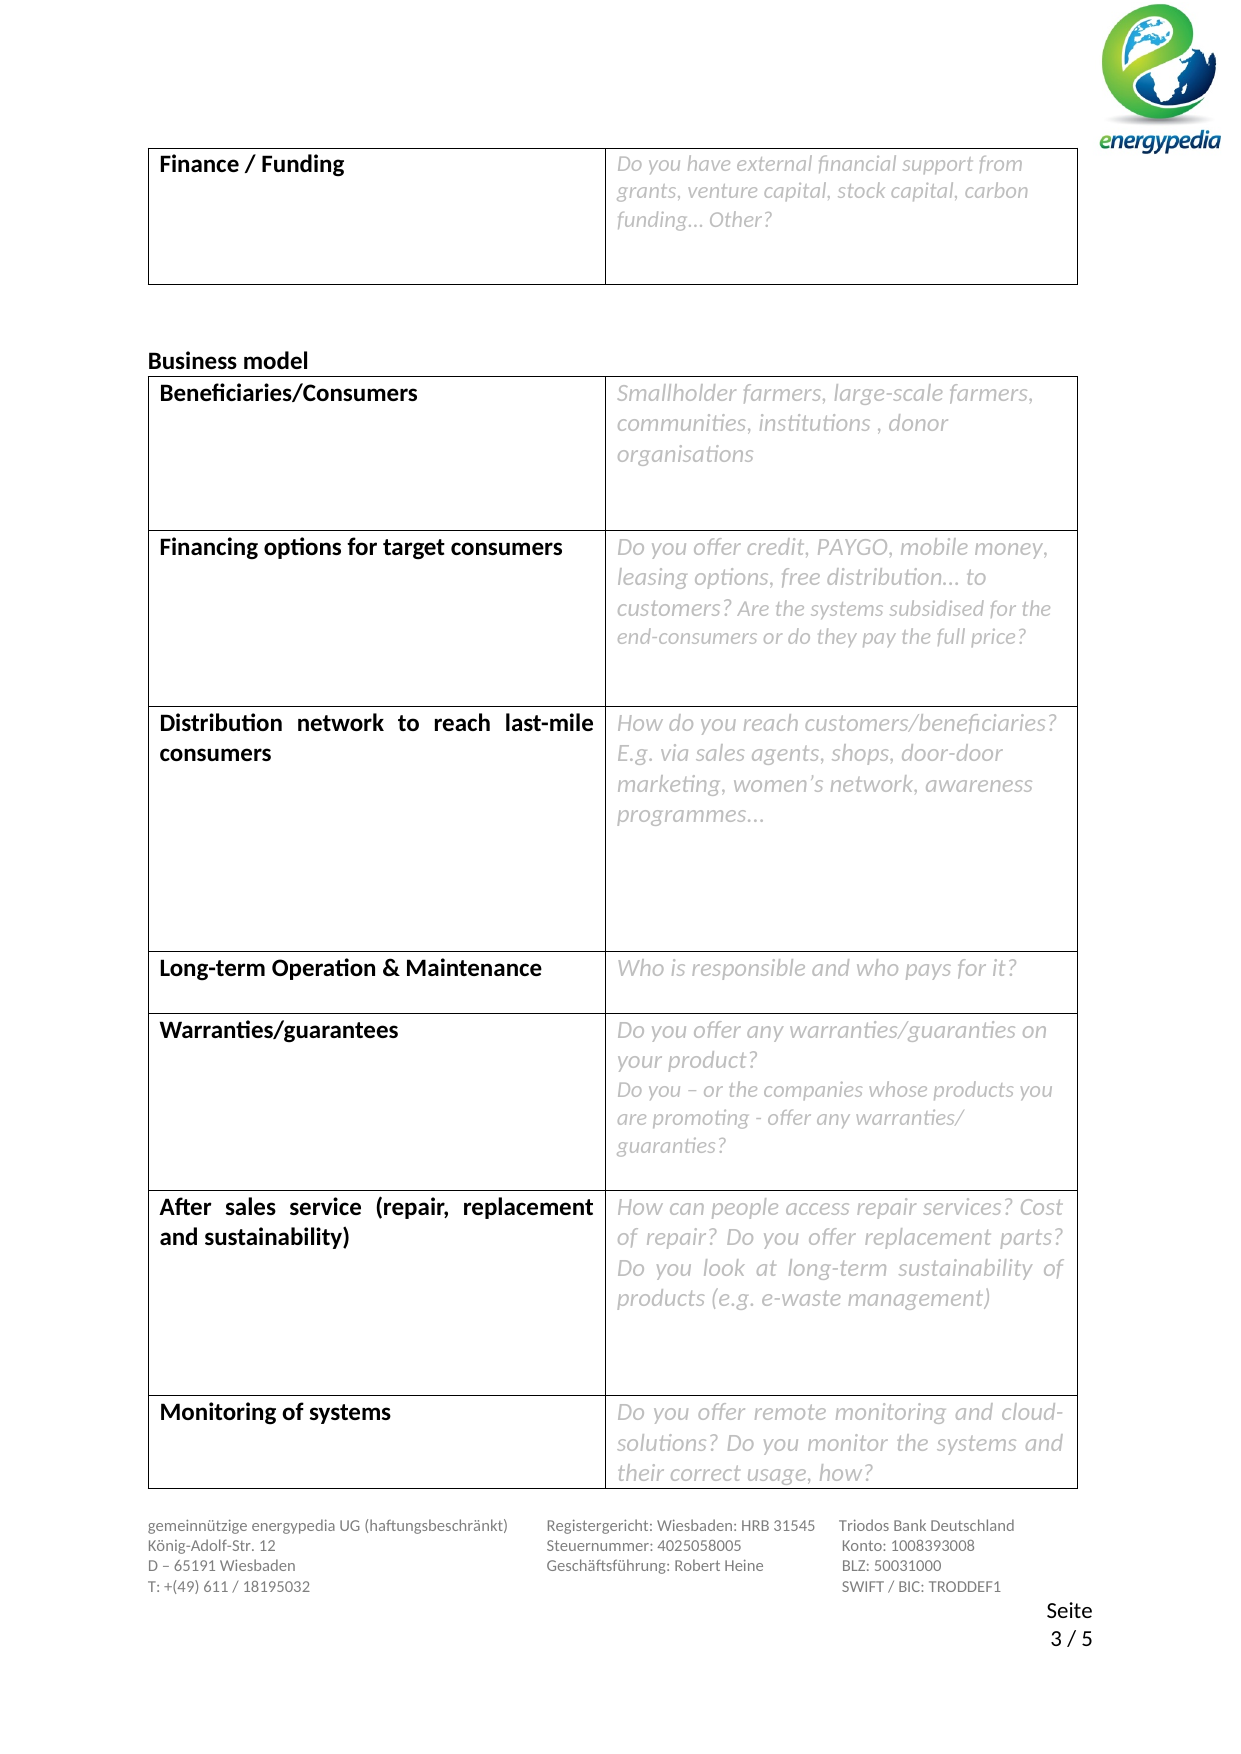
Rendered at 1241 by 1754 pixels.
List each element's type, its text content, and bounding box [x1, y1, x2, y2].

table_cell Do you offer remote monitoring and cloud-solutions? Do you monitor the systems and their correct usage, how? [606, 1396, 1077, 1488]
table_header Beneficiaries/Consumers [149, 377, 605, 530]
table_cell After sales service (repair, replacement and sustainability) [149, 1191, 605, 1395]
table_cell Monitoring of systems [149, 1396, 605, 1488]
table_cell Distribution network to reach last-mile consumers [149, 707, 605, 951]
text Business model [148, 346, 1093, 376]
table_cell Who is responsible and who pays for it? [606, 952, 1077, 1013]
table_cell Warranties/guarantees [149, 1014, 605, 1190]
table_cell How do you reach customers/beneficiaries? E.g. via sales agents, shops, door-door marketing, women’s network, awareness programmes... [606, 707, 1077, 951]
table_cell Long-term Operation & Maintenance [149, 952, 605, 1013]
table_cell Finance / Funding [149, 149, 605, 283]
table_header Smallholder farmers, large-scale farmers, communities, institutions , donor organisations [606, 377, 1077, 530]
table_cell Do you have external financial support from grants, venture capital, stock capital, carbon funding… Other? [606, 149, 1077, 283]
table_cell Financing options for target consumers [149, 531, 605, 706]
table_cell Do you offer credit, PAYGO, mobile money, leasing options, free distribution… to customers? Are the systems subsidised for the end-consumers or do they pay the full price? [606, 531, 1077, 706]
table_cell Do you offer any warranties/guaranties on your product? Do you – or the companies whose products you are promoting - offer any warranties/ guaranties? [606, 1014, 1077, 1190]
table_cell How can people access repair services? Cost of repair? Do you offer replacement parts? Do you look at long-term sustainability of products (e.g. e-waste management) [606, 1191, 1077, 1395]
picture [1092, 2, 1222, 156]
